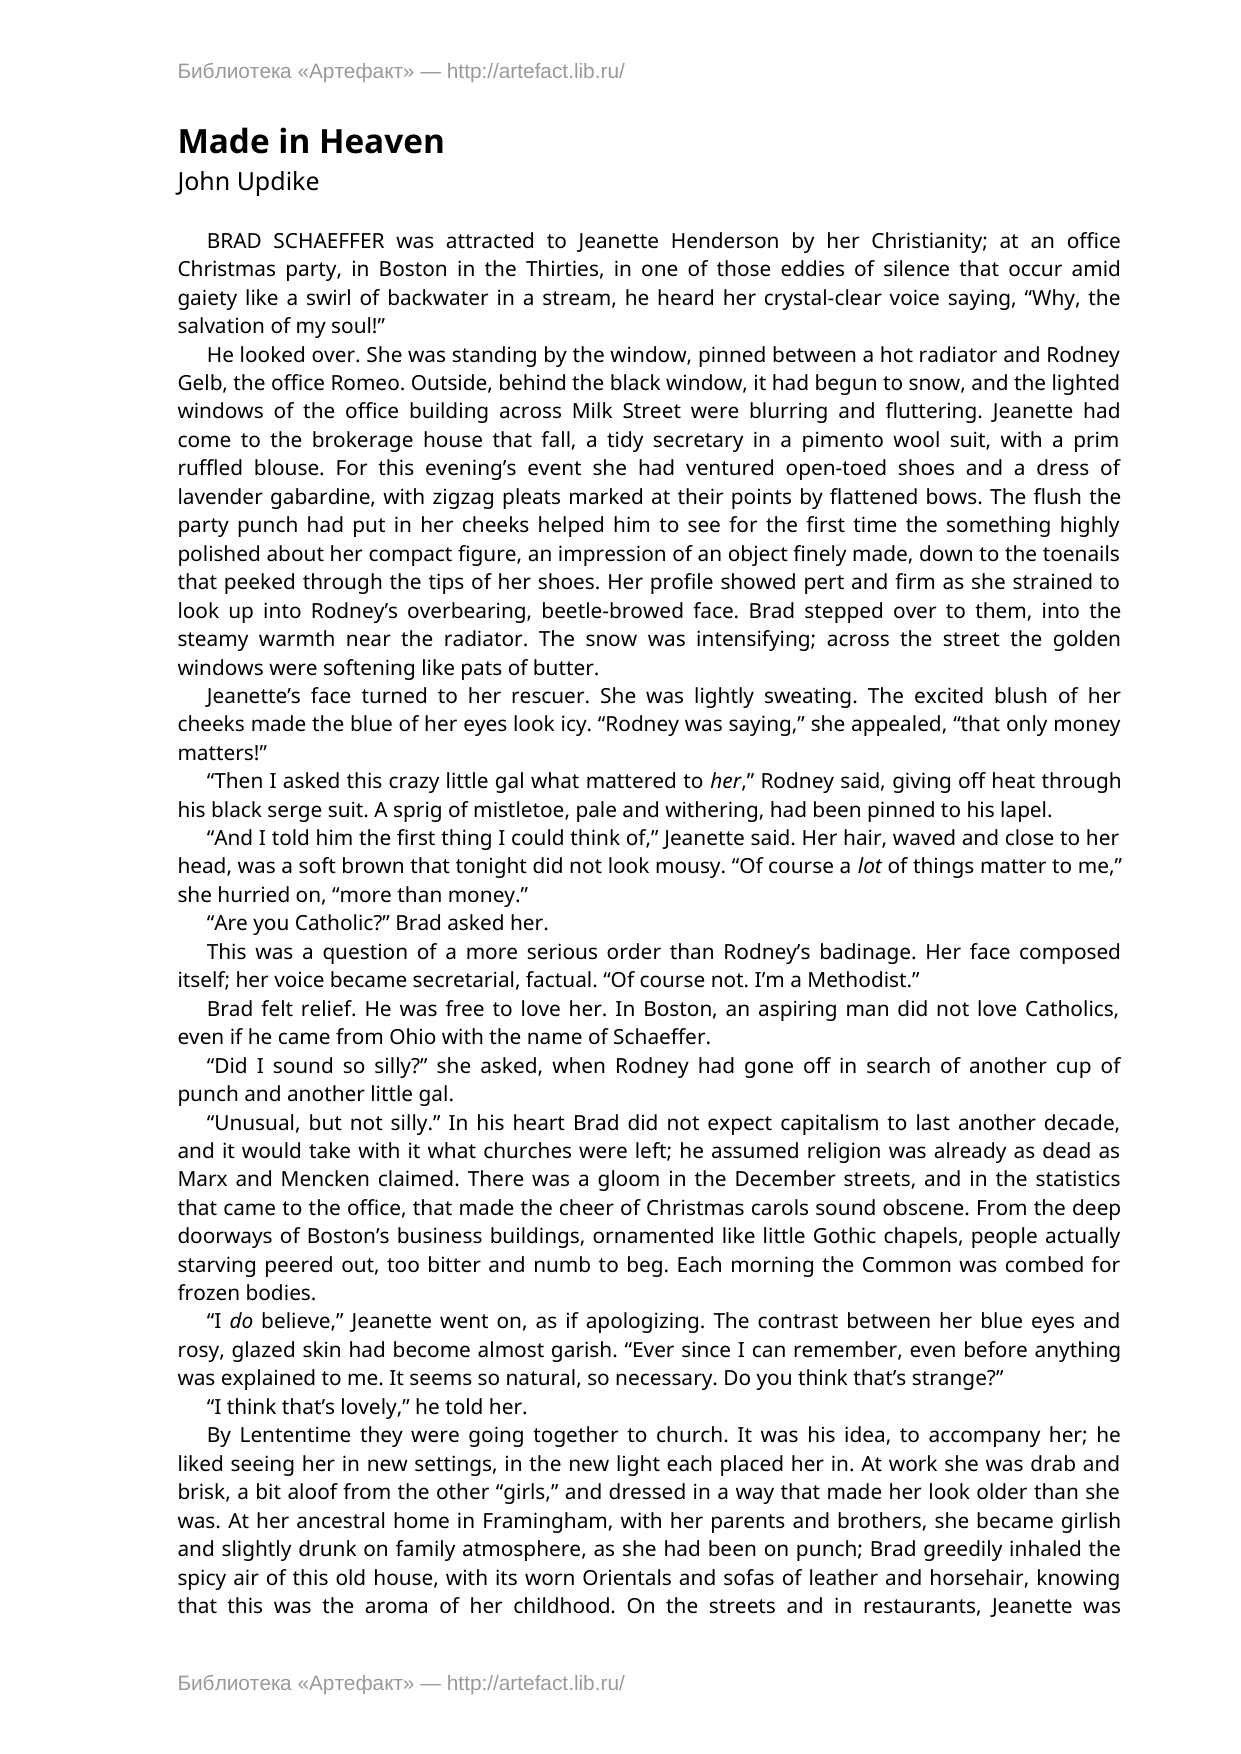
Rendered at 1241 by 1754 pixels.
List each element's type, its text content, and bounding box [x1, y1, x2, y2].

text This was a question of a more serious order than Rodney’s badinage. Her face composed itself; her voice became secretarial, factual. “Of course not. I’m a Methodist.” [177, 937, 1122, 994]
text He looked over. She was standing by the window, pinned between a hot radiator and Rodney Gelb, the office Romeo. Outside, behind the black window, it had begun to snow, and the lighted windows of the office building across Milk Street were blurring and fluttering. Jeanette had come to the brokerage house that fall, a tidy secretary in a pimento wool suit, with a prim ruffled blouse. For this evening’s event she had ventured open-toed shoes and a dress of lavender gabardine, with zigzag pleats marked at their points by flattened bows. The flush the party punch had put in her cheeks helped him to see for the first time the something highly polished about her compact figure, an impression of an object finely made, down to the toenails that peeked through the tips of her shoes. Her profile showed pert and firm as she strained to look up into Rodney’s overbearing, beetle-browed face. Brad stepped over to them, into the steamy warmth near the radiator. The snow was intensifying; across the street the golden windows were softening like pats of butter. [177, 340, 1122, 681]
text “I do believe,” Jeanette went on, as if apologizing. The contrast between her blue eyes and rosy, glazed skin had become almost garish. “Ever since I can remember, even before anything was explained to me. It seems so natural, so necessary. Do you think that’s strange?” [177, 1307, 1122, 1392]
text “Are you Catholic?” Brad asked her. [177, 908, 1122, 937]
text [177, 1420, 1122, 1619]
text “Unusual, but not silly.” In his heart Brad did not expect capitalism to last another decade, and it would take with it what churches were left; he assumed religion was already as dead as Marx and Mencken claimed. There was a gloom in the December streets, and in the statistics that came to the office, that made the cheer of Christmas carols sound obscene. From the deep doorways of Boston’s business buildings, ornamented like little Gothic chapels, people actually starving peered out, too bitter and numb to beg. Each morning the Common was combed for frozen bodies. [177, 1108, 1122, 1307]
text “And I told him the first thing I could think of,” Jeanette said. Her hair, waved and close to her head, was a soft brown that tonight did not look mousy. “Of course a lot of things matter to me,” she hurried on, “more than money.” [177, 823, 1122, 908]
subtitle Made in Heaven [177, 118, 1122, 163]
text BRAD SCHAEFFER was attracted to Jeanette Henderson by her Christianity; at an office Christmas party, in Boston in the Thirties, in one of those eddies of silence that occur amid gaiety like a swirl of backwater in a stream, he heard her crystal-clear voice saying, “Why, the salvation of my soul!” [177, 226, 1122, 340]
text Jeanette’s face turned to her rescuer. She was lightly sweating. The excited blush of her cheeks made the blue of her eyes look icy. “Rodney was saying,” she appealed, “that only money matters!” [177, 681, 1122, 766]
subtitle John Updike [177, 163, 1122, 198]
text “I think that’s lovely,” he told her. [177, 1392, 1122, 1420]
text “Did I sound so silly?” she asked, when Rodney had gone off in search of another cup of punch and another little gal. [177, 1051, 1122, 1108]
text Brad felt relief. He was free to love her. In Boston, an aspiring man did not love Catholics, even if he came from Ohio with the name of Schaeffer. [177, 994, 1122, 1051]
text “Then I asked this crazy little gal what mattered to her,” Rodney said, giving off heat through his black serge suit. A sprig of mistletoe, pale and withering, had been pinned to his lapel. [177, 766, 1122, 823]
